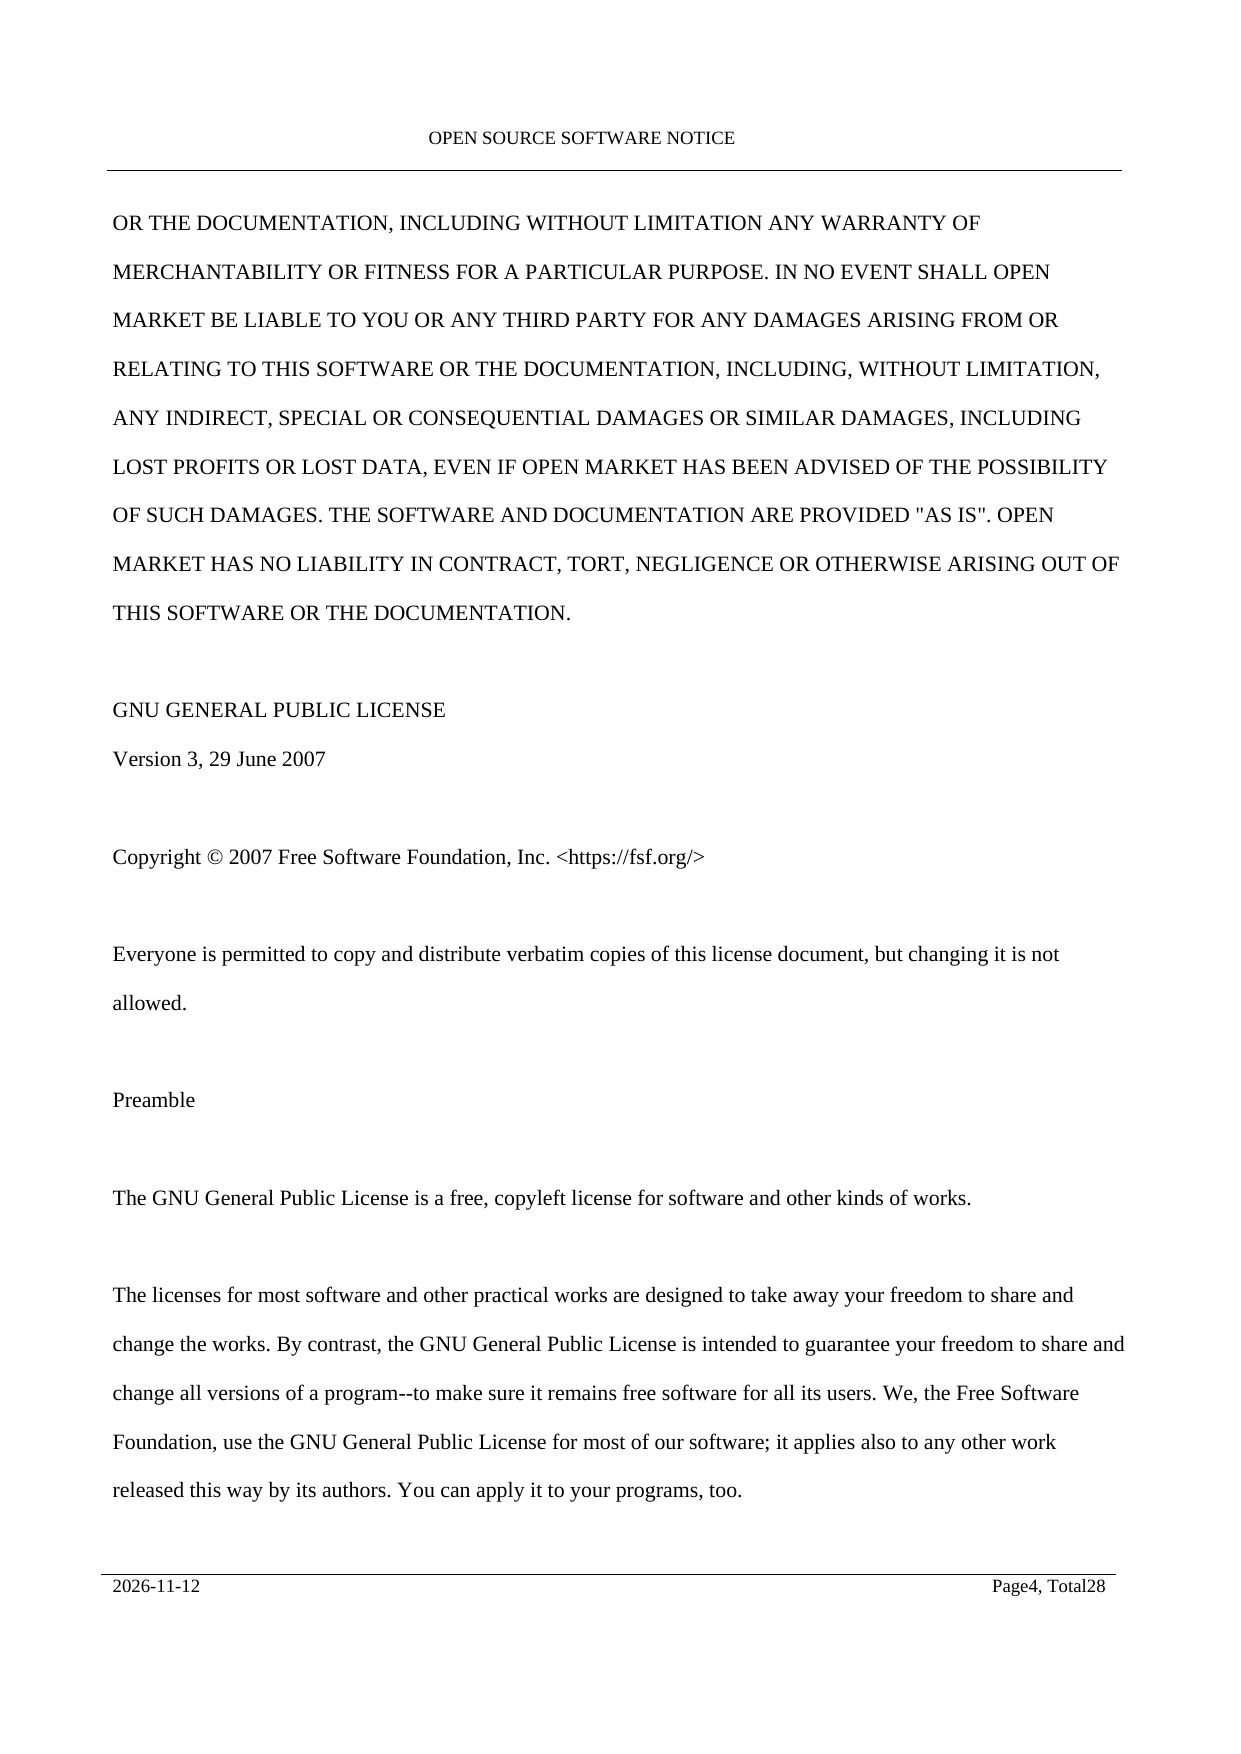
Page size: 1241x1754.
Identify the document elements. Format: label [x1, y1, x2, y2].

text [112, 206, 1128, 1506]
